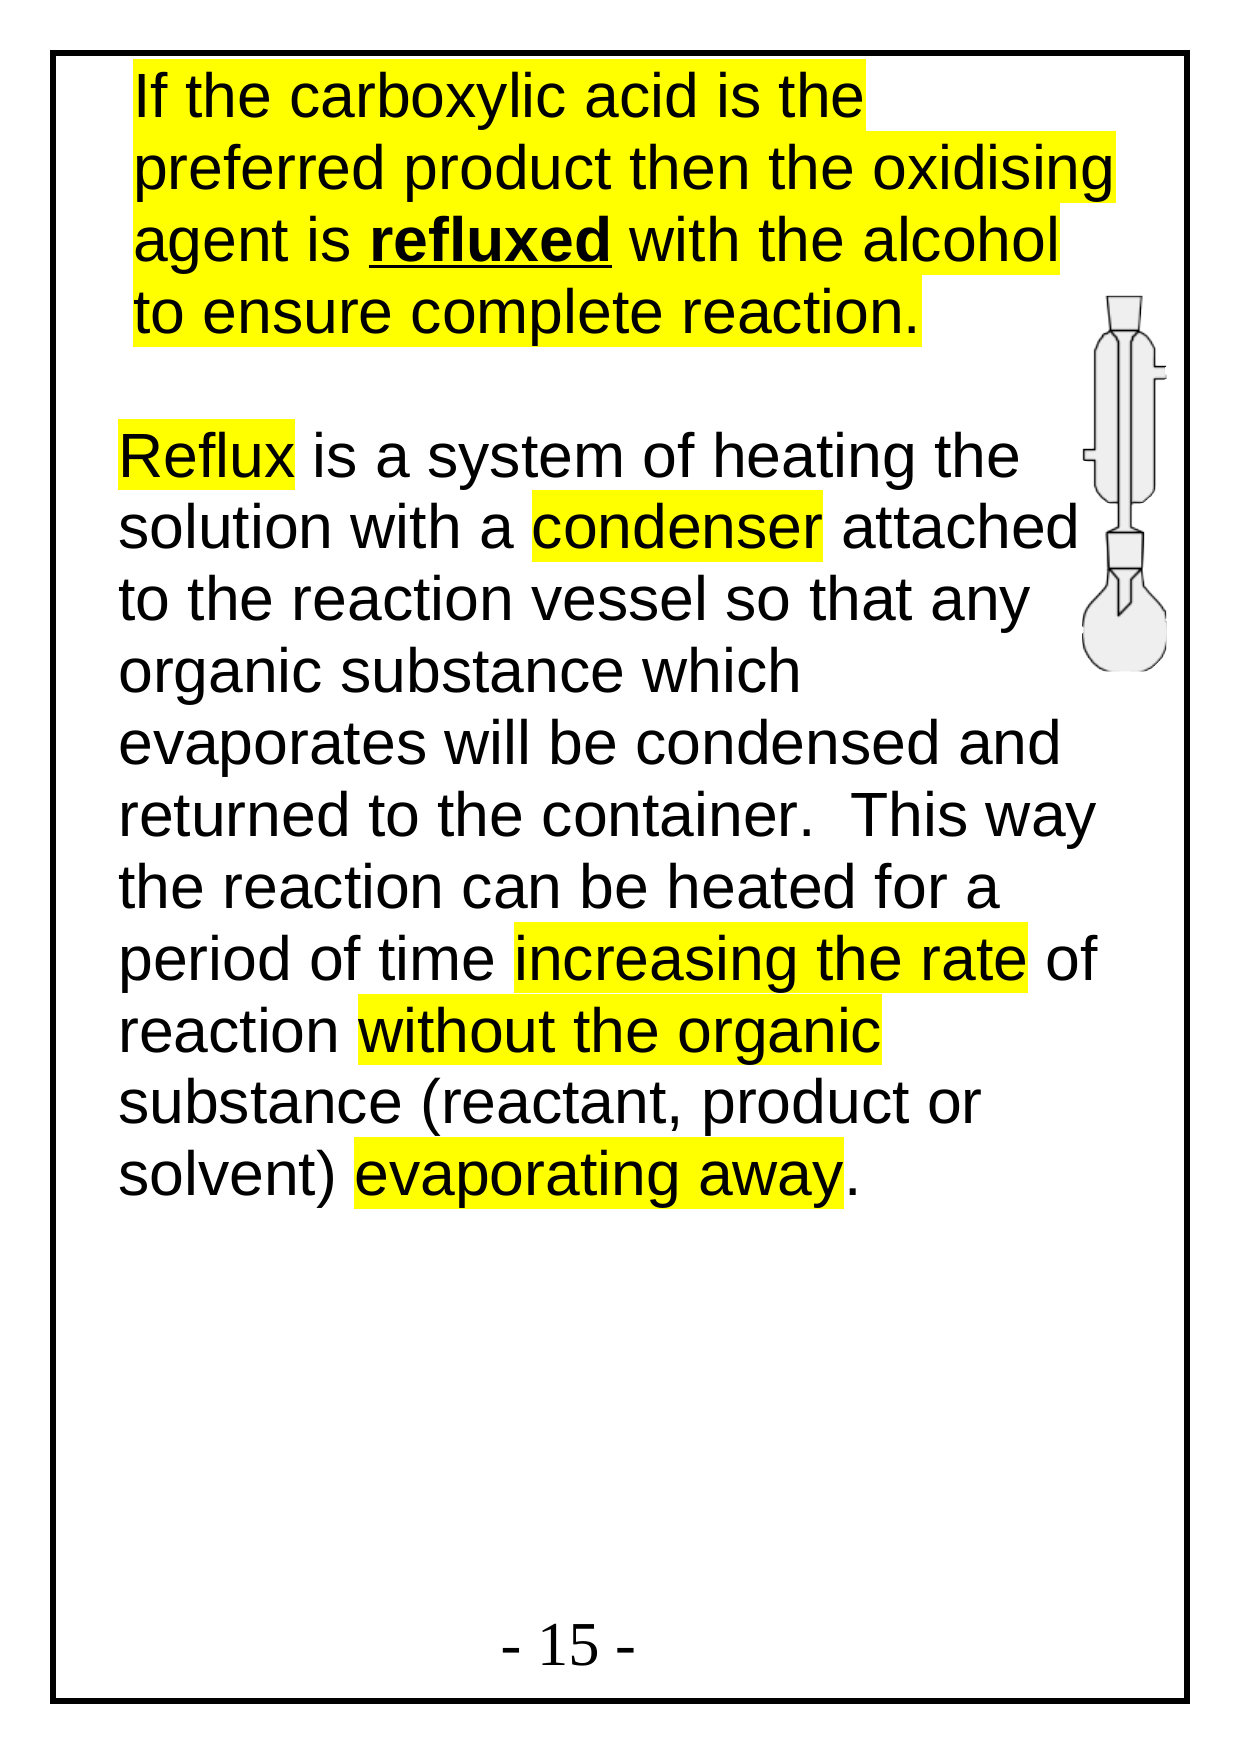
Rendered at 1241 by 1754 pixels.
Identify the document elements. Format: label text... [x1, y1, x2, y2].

list Reflux is a system of heating the solution with a condenser attached to the reaction vessel so that any organic substance which evaporates will be condensed and returned to the container. This way the reaction can be heated for a period of time increasing the rate of reaction without the organic substance (reactant, product or solvent) evaporating away. [118, 418, 1122, 1209]
list If the carboxylic acid is the preferred product then the oxidising agent is refluxed with the alcohol to ensure complete reaction. [866, 59, 1123, 347]
